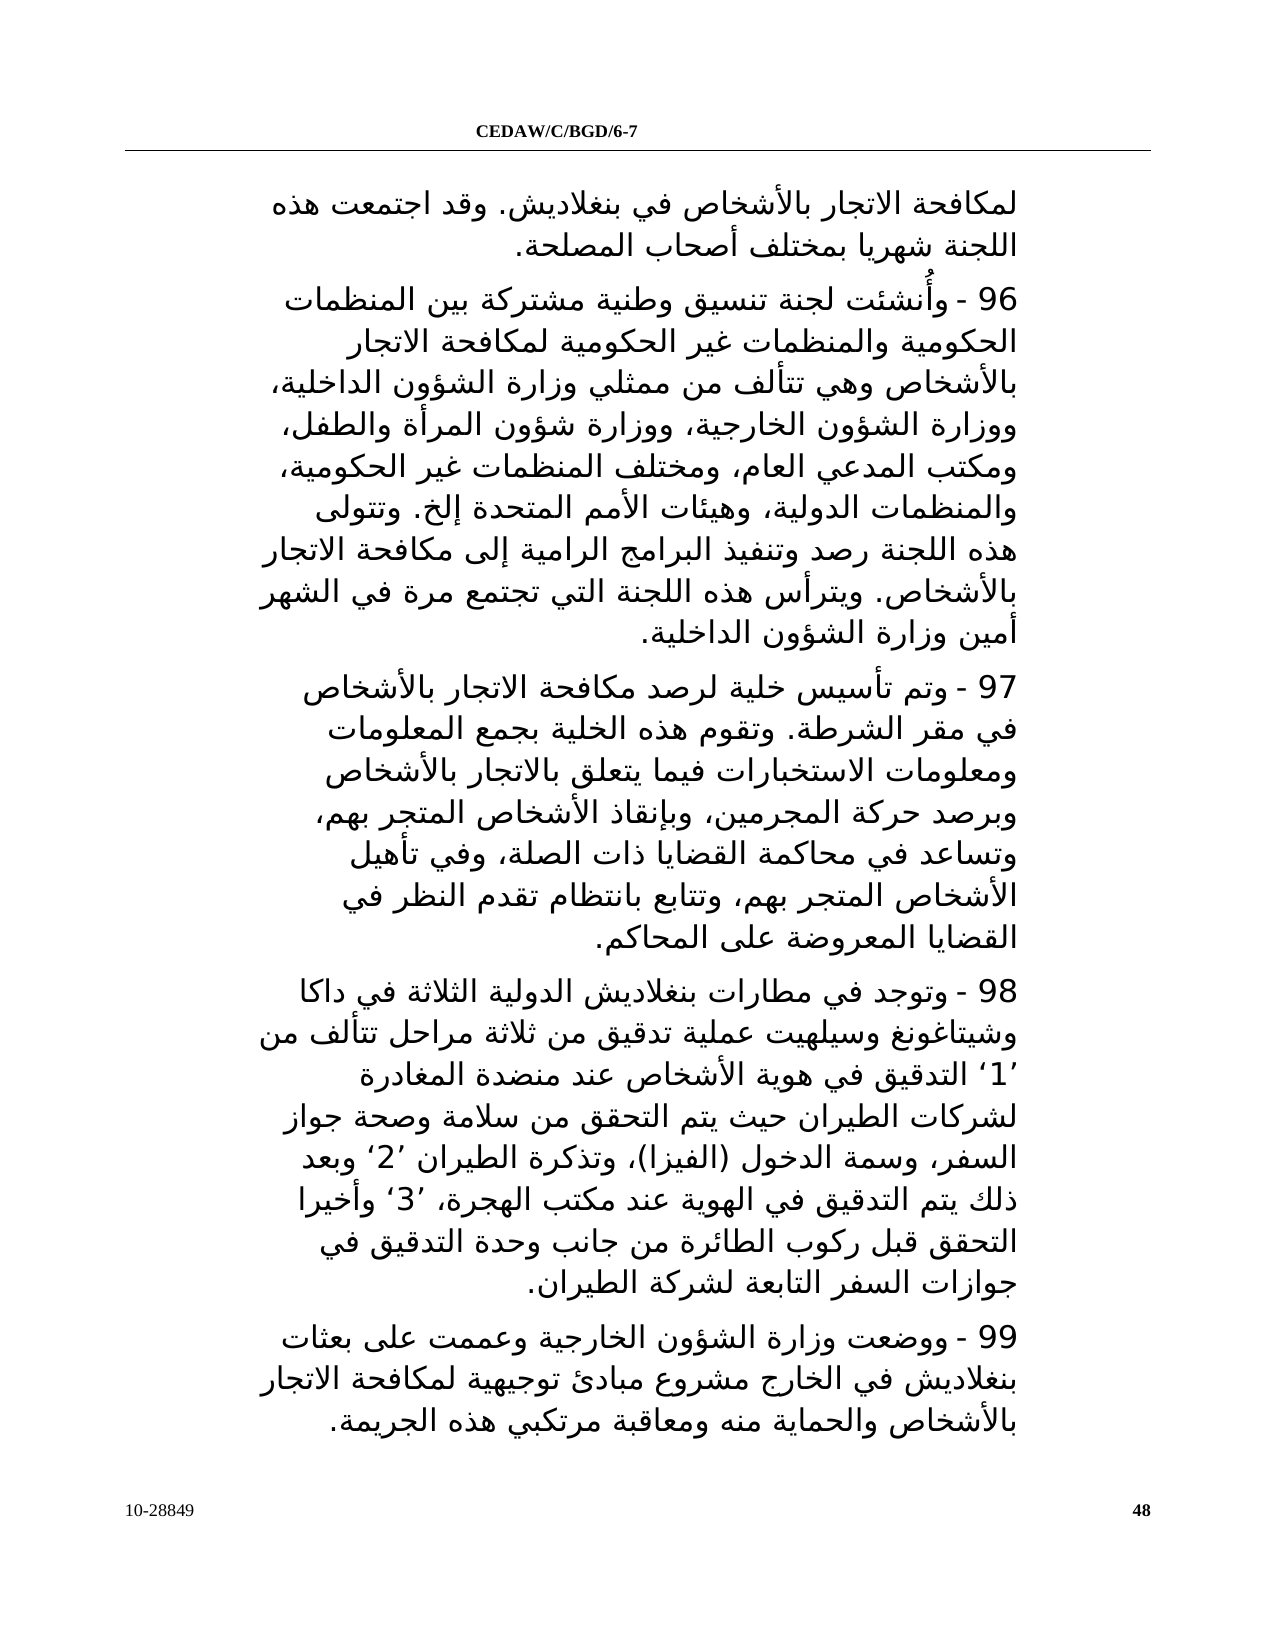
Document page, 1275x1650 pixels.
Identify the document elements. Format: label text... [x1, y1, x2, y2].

text 96 - وأُنشئت لجنة تنسيق وطنية مشتركة بين المنظمات الحكومية والمنظمات غير الحكومية لمكافحة الاتجار بالأشخاص وهي تتألف من ممثلي وزارة الشؤون الداخلية، ووزارة الشؤون الخارجية، ووزارة شؤون المرأة والطفل، ومكتب المدعي العام، ومختلف المنظمات غير الحكومية، والمنظمات الدولية، وهيئات الأمم المتحدة إلخ. وتتولى هذه اللجنة رصد وتنفيذ البرامج الرامية إلى مكافحة الاتجار بالأشخاص. ويترأس هذه اللجنة التي تجتمع مرة في الشهر أمين وزارة الشؤون الداخلية. [256, 277, 1018, 652]
text 98 - وتوجد في مطارات بنغلاديش الدولية الثلاثة في داكا وشيتاغونغ وسيلهيت عملية تدقيق من ثلاثة مراحل تتألف من ’1‘ التدقيق في هوية الأشخاص عند منضدة المغادرة لشركات الطيران حيث يتم التحقق من سلامة وصحة جواز السفر، وسمة الدخول (الفيزا)، وتذكرة الطيران ’2‘ وبعد ذلك يتم التدقيق في الهوية عند مكتب الهجرة، ’3‘ وأخيرا التحقق قبل ركوب الطائرة من جانب وحدة التدقيق في جوازات السفر التابعة لشركة الطيران. [256, 969, 1018, 1302]
text 97 - وتم تأسيس خلية لرصد مكافحة الاتجار بالأشخاص في مقر الشرطة. وتقوم هذه الخلية بجمع المعلومات ومعلومات الاستخبارات فيما يتعلق بالاتجار بالأشخاص وبرصد حركة المجرمين، وبإنقاذ الأشخاص المتجر بهم، وتساعد في محاكمة القضايا ذات الصلة، وفي تأهيل الأشخاص المتجر بهم، وتتابع بانتظام تقدم النظر في القضايا المعروضة على المحاكم. [256, 665, 1018, 956]
text 99 - ووضعت وزارة الشؤون الخارجية وعممت على بعثات بنغلاديش في الخارج مشروع مبادئ توجيهية لمكافحة الاتجار بالأشخاص والحماية منه ومعاقبة مرتكبي هذه الجريمة. [256, 1315, 1018, 1440]
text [256, 181, 1018, 265]
